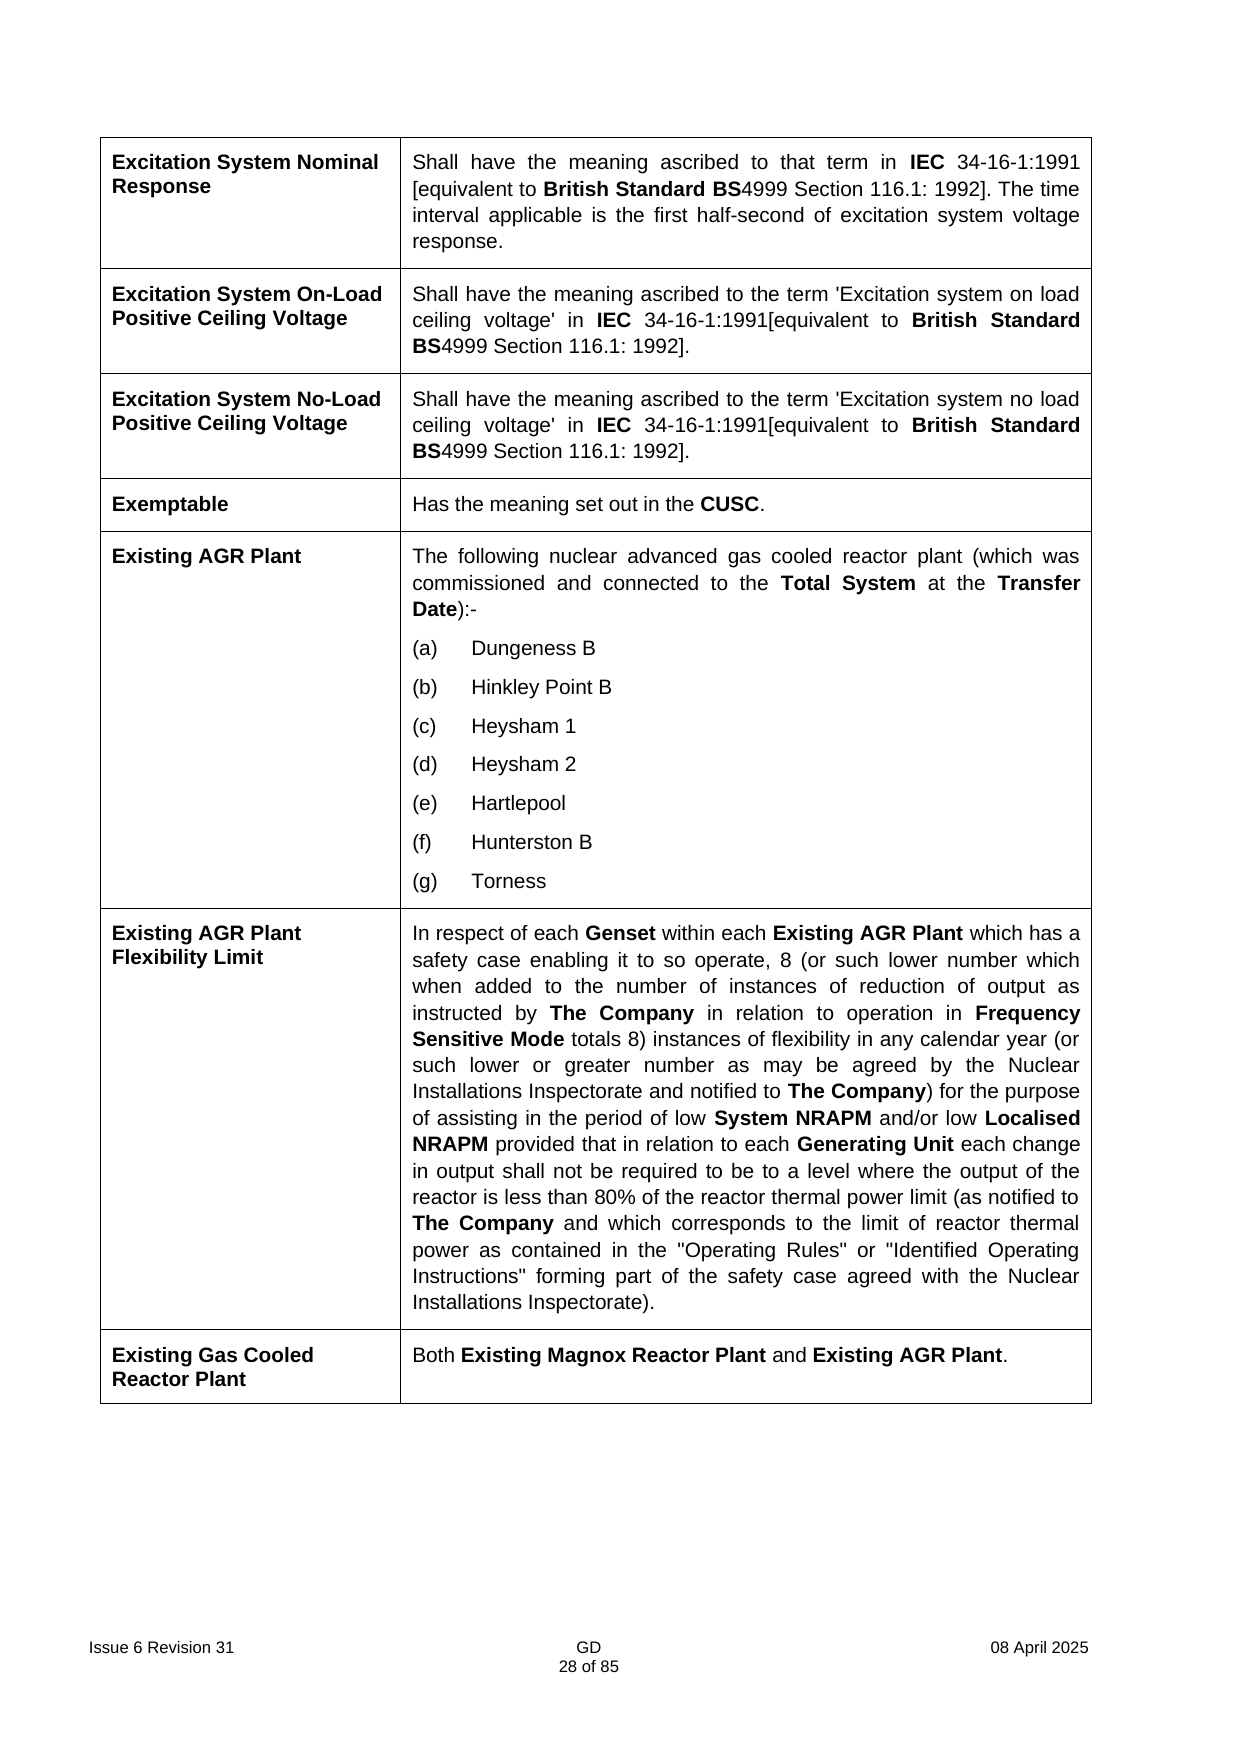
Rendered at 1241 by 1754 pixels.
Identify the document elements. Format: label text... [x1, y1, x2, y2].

table_cell Existing Gas Cooled Reactor Plant [101, 1330, 400, 1403]
table_cell Excitation System On-Load Positive Ceiling Voltage [101, 269, 400, 373]
table_cell Shall have the meaning ascribed to that term in IEC 34-16-1:1991 [equivalent to British Standard BS4999 Section 116.1: 1992]. The time interval applicable is the first half-second of excitation system voltage response. [401, 138, 1091, 268]
table_cell Shall have the meaning ascribed to the term 'Excitation system on load ceiling voltage' in IEC 34-16-1:1991[equivalent to British Standard BS4999 Section 116.1: 1992]. [401, 269, 1091, 373]
table_cell The following nuclear advanced gas cooled reactor plant (which was commissioned and connected to the Total System at the Transfer Date):- (a) Dungeness B (b) Hinkley Point B (c) Heysham 1 (d) Heysham 2 (e) Hartlepool (f) Hunterston B (g) Torness [401, 532, 1091, 908]
table_cell Existing AGR Plant [101, 532, 400, 908]
table_cell In respect of each Genset within each Existing AGR Plant which has a safety case enabling it to so operate, 8 (or such lower number which when added to the number of instances of reduction of output as instructed by The Company in relation to operation in Frequency Sensitive Mode totals 8) instances of flexibility in any calendar year (or such lower or greater number as may be agreed by the Nuclear Installations Inspectorate and notified to The Company) for the purpose of assisting in the period of low System NRAPM and/or low Localised NRAPM provided that in relation to each Generating Unit each change in output shall not be required to be to a level where the output of the reactor is less than 80% of the reactor thermal power limit (as notified to The Company and which corresponds to the limit of reactor thermal power as contained in the "Operating Rules" or "Identified Operating Instructions" forming part of the safety case agreed with the Nuclear Installations Inspectorate). [401, 909, 1091, 1329]
table_cell Has the meaning set out in the CUSC. [401, 479, 1091, 531]
table_cell Shall have the meaning ascribed to the term 'Excitation system no load ceiling voltage' in IEC 34-16-1:1991[equivalent to British Standard BS4999 Section 116.1: 1992]. [401, 374, 1091, 478]
table_cell Excitation System No-Load Positive Ceiling Voltage [101, 374, 400, 478]
table_cell Excitation System Nominal Response [101, 138, 400, 268]
table_cell Exemptable [101, 479, 400, 531]
table_cell Both Existing Magnox Reactor Plant and Existing AGR Plant. [401, 1330, 1091, 1403]
table_cell Existing AGR Plant Flexibility Limit [101, 909, 400, 1329]
